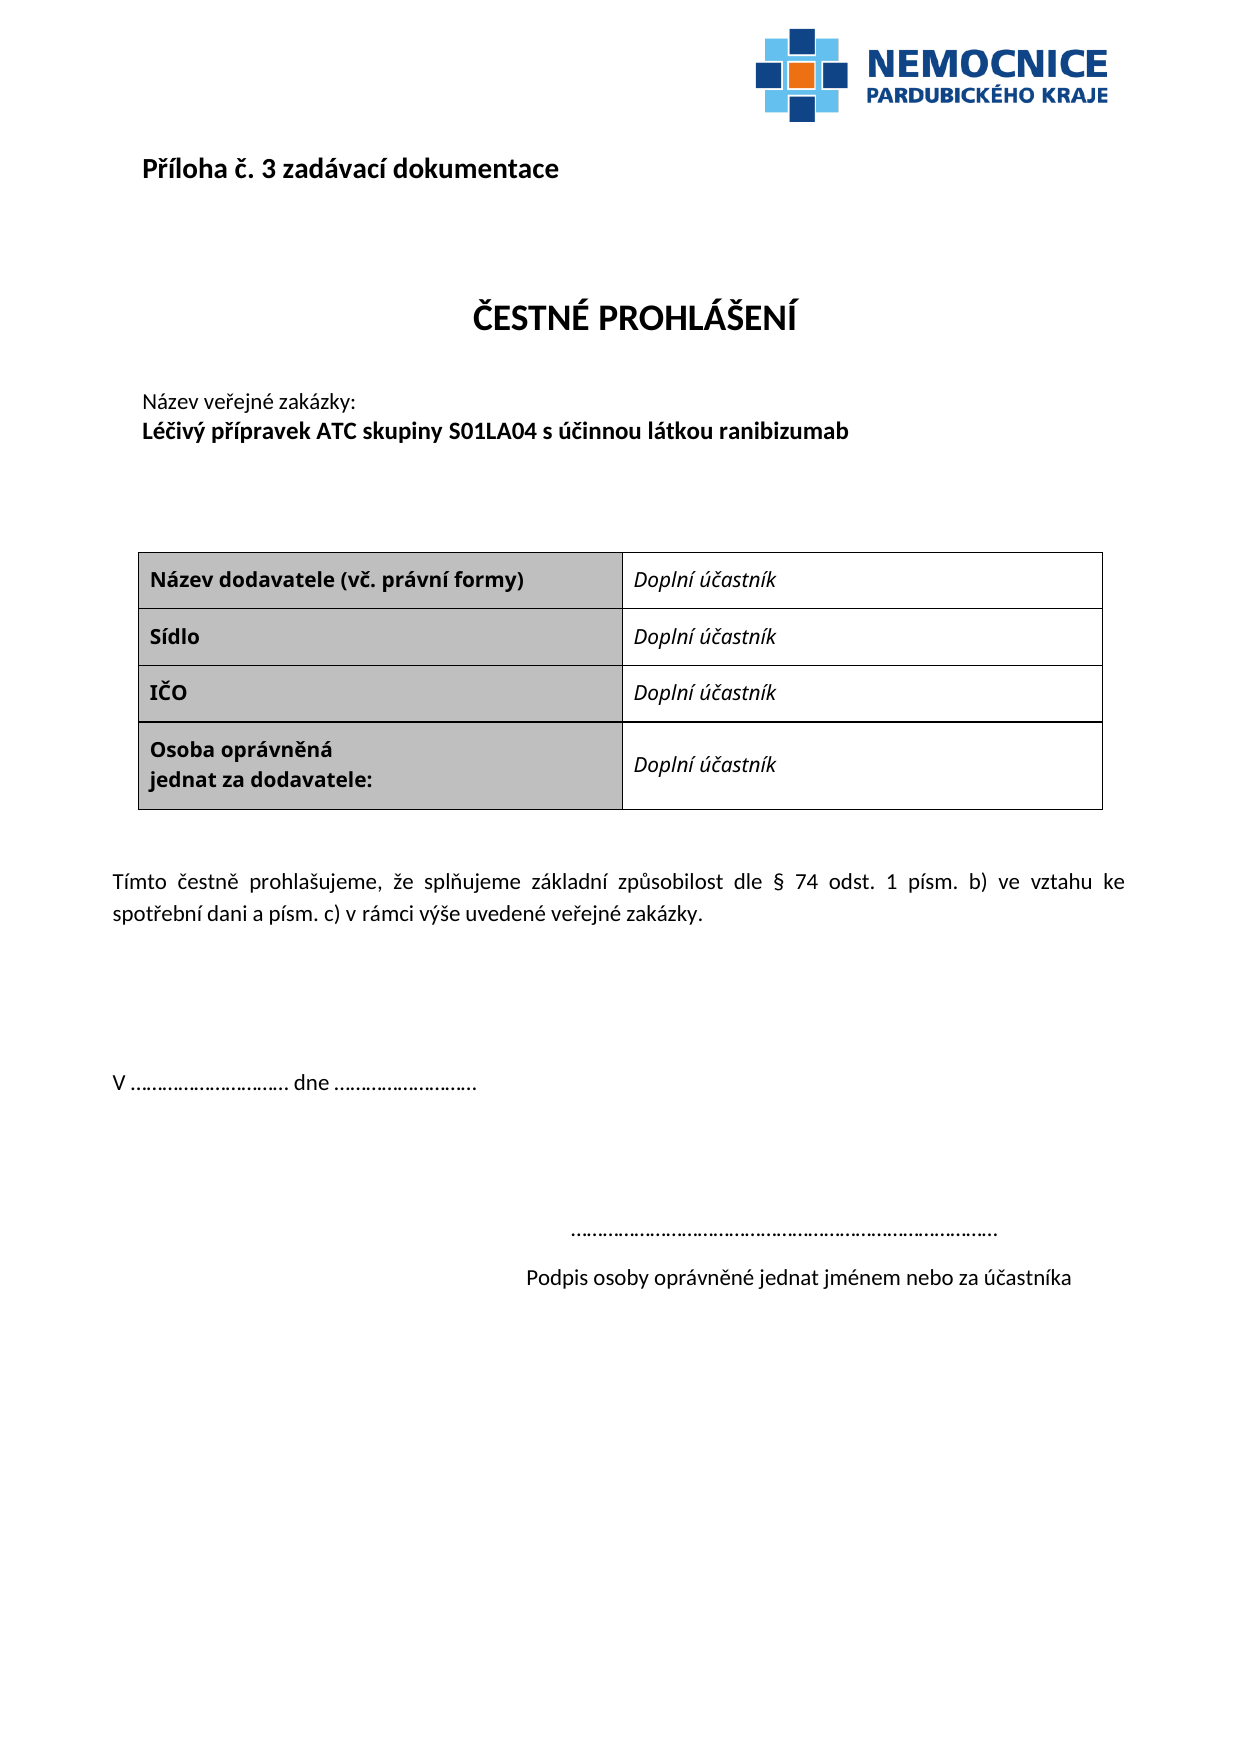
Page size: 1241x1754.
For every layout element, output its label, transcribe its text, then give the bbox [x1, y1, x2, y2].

text Tímto čestně prohlašujeme, že splňujeme základní způsobilost dle § 74 odst. 1 písm. b) ve vztahu ke spotřební dani a písm. c) v rámci výše uvedené veřejné zakázky. [112, 867, 1128, 927]
table_cell IČO [139, 666, 622, 721]
text ……………………………………………………………………… [112, 1214, 1128, 1242]
text Název veřejné zakázky: [112, 387, 1128, 415]
text Léčivý přípravek ATC skupiny S01LA04 s účinnou látkou ranibizumab [142, 415, 1128, 445]
table_header Název dodavatele (vč. právní formy) [139, 553, 622, 608]
text Podpis osoby oprávněné jednat jménem nebo za účastníka [112, 1263, 1128, 1291]
text Příloha č. 3 zadávací dokumentace [142, 150, 1128, 186]
table_cell Osoba oprávněná jednat za dodavatele: [139, 723, 622, 809]
text V ………………………… dne ……………………… [112, 1068, 1128, 1096]
picture [754, 27, 1108, 123]
table_cell Doplní účastník [623, 666, 1102, 721]
text ČESTNÉ PROHLÁŠENÍ [142, 294, 1128, 339]
table_cell Doplní účastník [623, 609, 1102, 665]
table_header Doplní účastník [623, 553, 1102, 608]
table_cell Doplní účastník [623, 723, 1102, 809]
table_cell Sídlo [139, 609, 622, 665]
